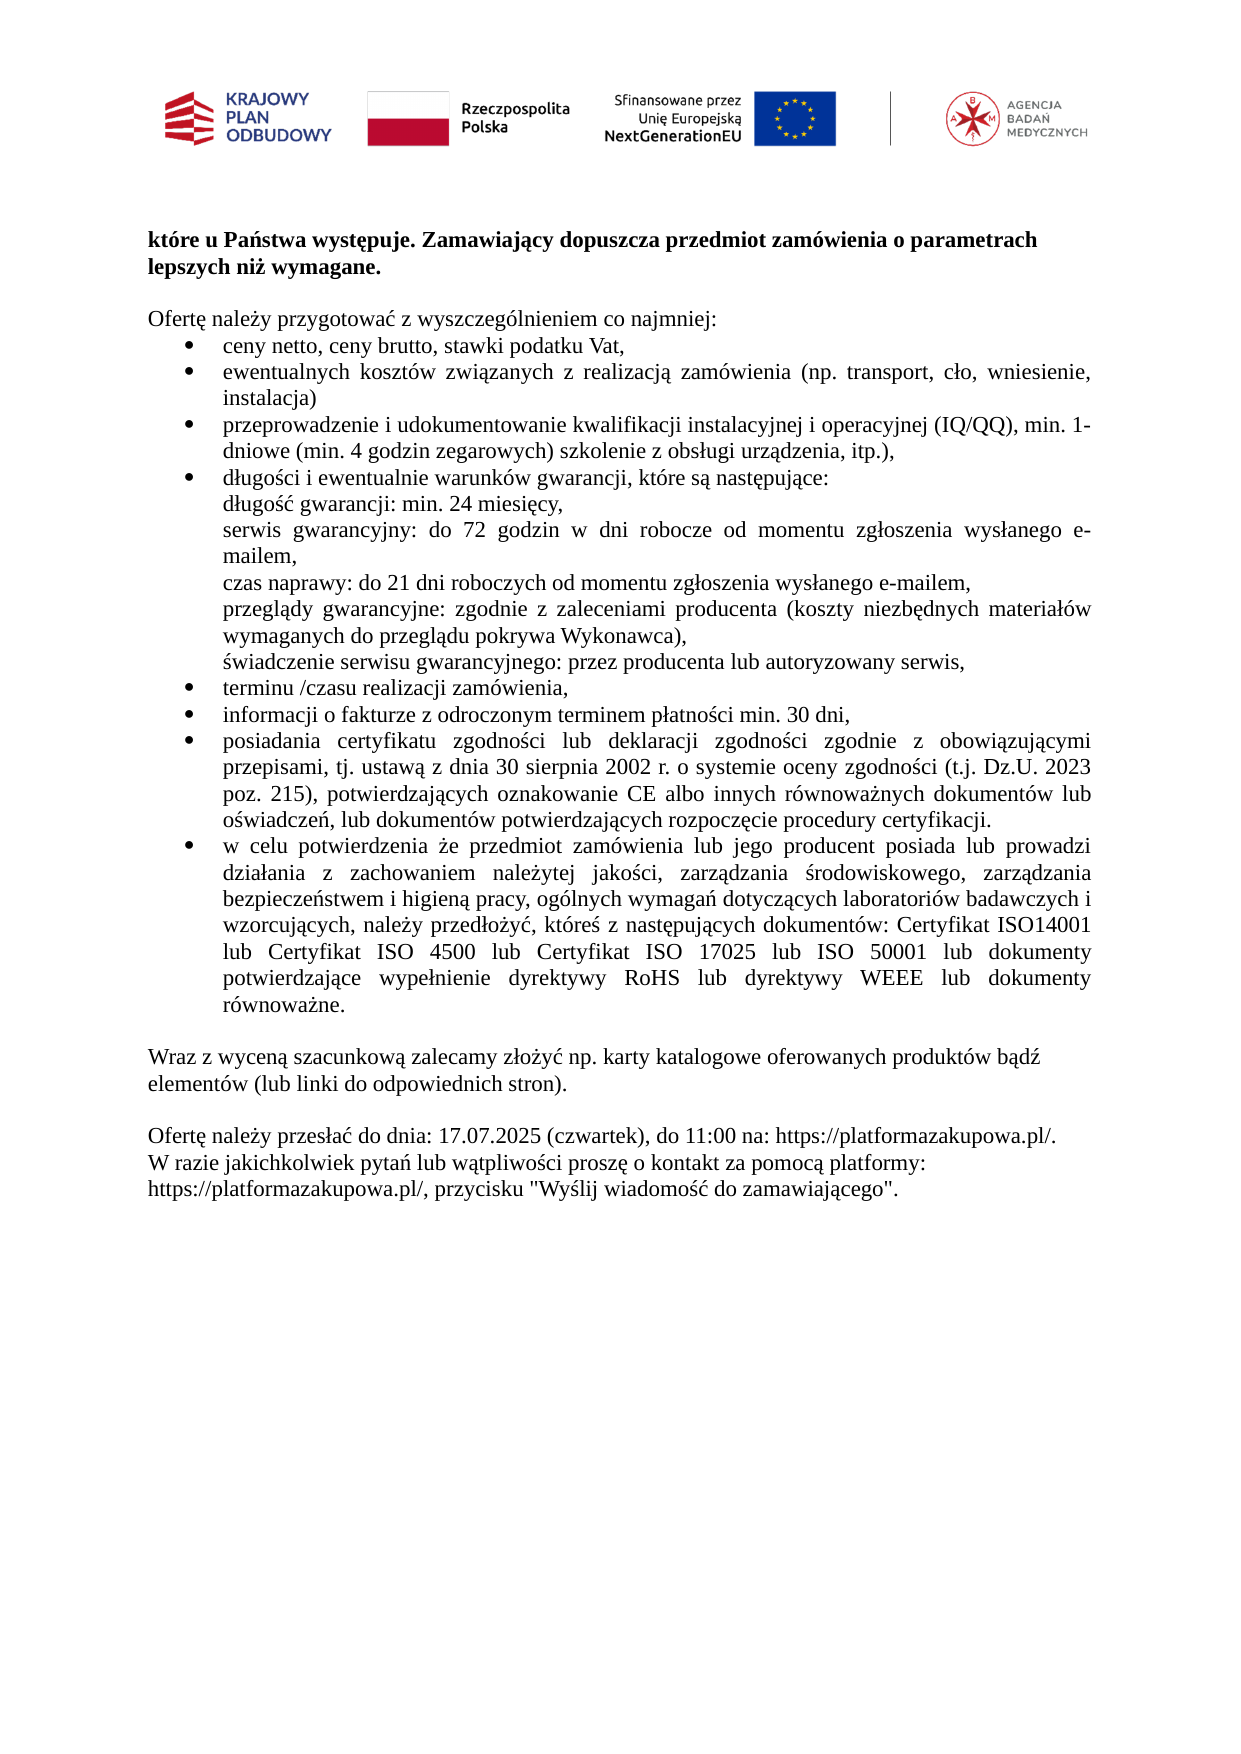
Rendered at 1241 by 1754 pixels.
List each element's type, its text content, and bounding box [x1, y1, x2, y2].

text długość gwarancji: min. 24 miesięcy, [223, 490, 1093, 516]
text czas naprawy: do 21 dni roboczych od momentu zgłoszenia wysłanego e-mailem, [223, 569, 1093, 595]
list przeprowadzenie i udokumentowanie kwalifikacji instalacyjnej i operacyjnej (IQ/QQ), min. 1-dniowe (min. 4 godzin zegarowych) szkolenie z obsługi urządzenia, itp.), [185, 411, 1093, 463]
list terminu /czasu realizacji zamówienia, [185, 674, 1093, 701]
list informacji o fakturze z odroczonym terminem płatności min. 30 dni, [185, 701, 1093, 727]
text które u Państwa występuje. Zamawiający dopuszcza przedmiot zamówienia o parametrach [148, 226, 1093, 253]
text elementów (lub linki do odpowiednich stron). [148, 1070, 1093, 1096]
list ceny netto, ceny brutto, stawki podatku Vat, [185, 332, 1093, 358]
list długości i ewentualnie warunków gwarancji, które są następujące: [185, 463, 1093, 490]
text Ofertę należy przesłać do dnia: 17.07.2025 (czwartek), do 11:00 na: https://platformazakupowa.pl/. [148, 1122, 1093, 1149]
text lepszych niż wymagane. [148, 253, 1093, 279]
text serwis gwarancyjny: do 72 godzin w dni robocze od momentu zgłoszenia wysłanego e-mailem, [223, 516, 1093, 569]
text przeglądy gwarancyjne: zgodnie z zaleceniami producenta (koszty niezbędnych materiałów wymaganych do przeglądu pokrywa Wykonawca), [223, 595, 1093, 648]
text Ofertę należy przygotować z wyszczególnieniem co najmniej: [148, 305, 1093, 332]
text W razie jakichkolwiek pytań lub wątpliwości proszę o kontakt za pomocą platformy: [148, 1149, 1093, 1175]
text świadczenie serwisu gwarancyjnego: przez producenta lub autoryzowany serwis, [223, 648, 1093, 674]
list posiadania certyfikatu zgodności lub deklaracji zgodności zgodnie z obowiązującymi przepisami, tj. ustawą z dnia 30 sierpnia 2002 r. o systemie oceny zgodności (t.j. Dz.U. 2023 poz. 215), potwierdzających oznakowanie CE albo innych równoważnych dokumentów lub oświadczeń, lub dokumentów potwierdzających rozpoczęcie procedury certyfikacji. [185, 727, 1093, 832]
text Wraz z wyceną szacunkową zalecamy złożyć np. karty katalogowe oferowanych produktów bądź [148, 1043, 1093, 1070]
picture [147, 73, 1093, 164]
text https://platformazakupowa.pl/, przycisku "Wyślij wiadomość do zamawiającego". [148, 1175, 1093, 1201]
list w celu potwierdzenia że przedmiot zamówienia lub jego producent posiada lub prowadzi działania z zachowaniem należytej jakości, zarządzania środowiskowego, zarządzania bezpieczeństwem i higieną pracy, ogólnych wymagań dotyczących laboratoriów badawczych i wzorcujących, należy przedłożyć, któreś z następujących dokumentów: Certyfikat ISO14001 lub Certyfikat ISO 4500 lub Certyfikat ISO 17025 lub ISO 50001 lub dokumenty potwierdzające wypełnienie dyrektywy RoHS lub dyrektywy WEEE lub dokumenty równoważne. [185, 832, 1093, 1017]
list ewentualnych kosztów związanych z realizacją zamówienia (np. transport, cło, wniesienie, instalacja) [185, 358, 1093, 411]
